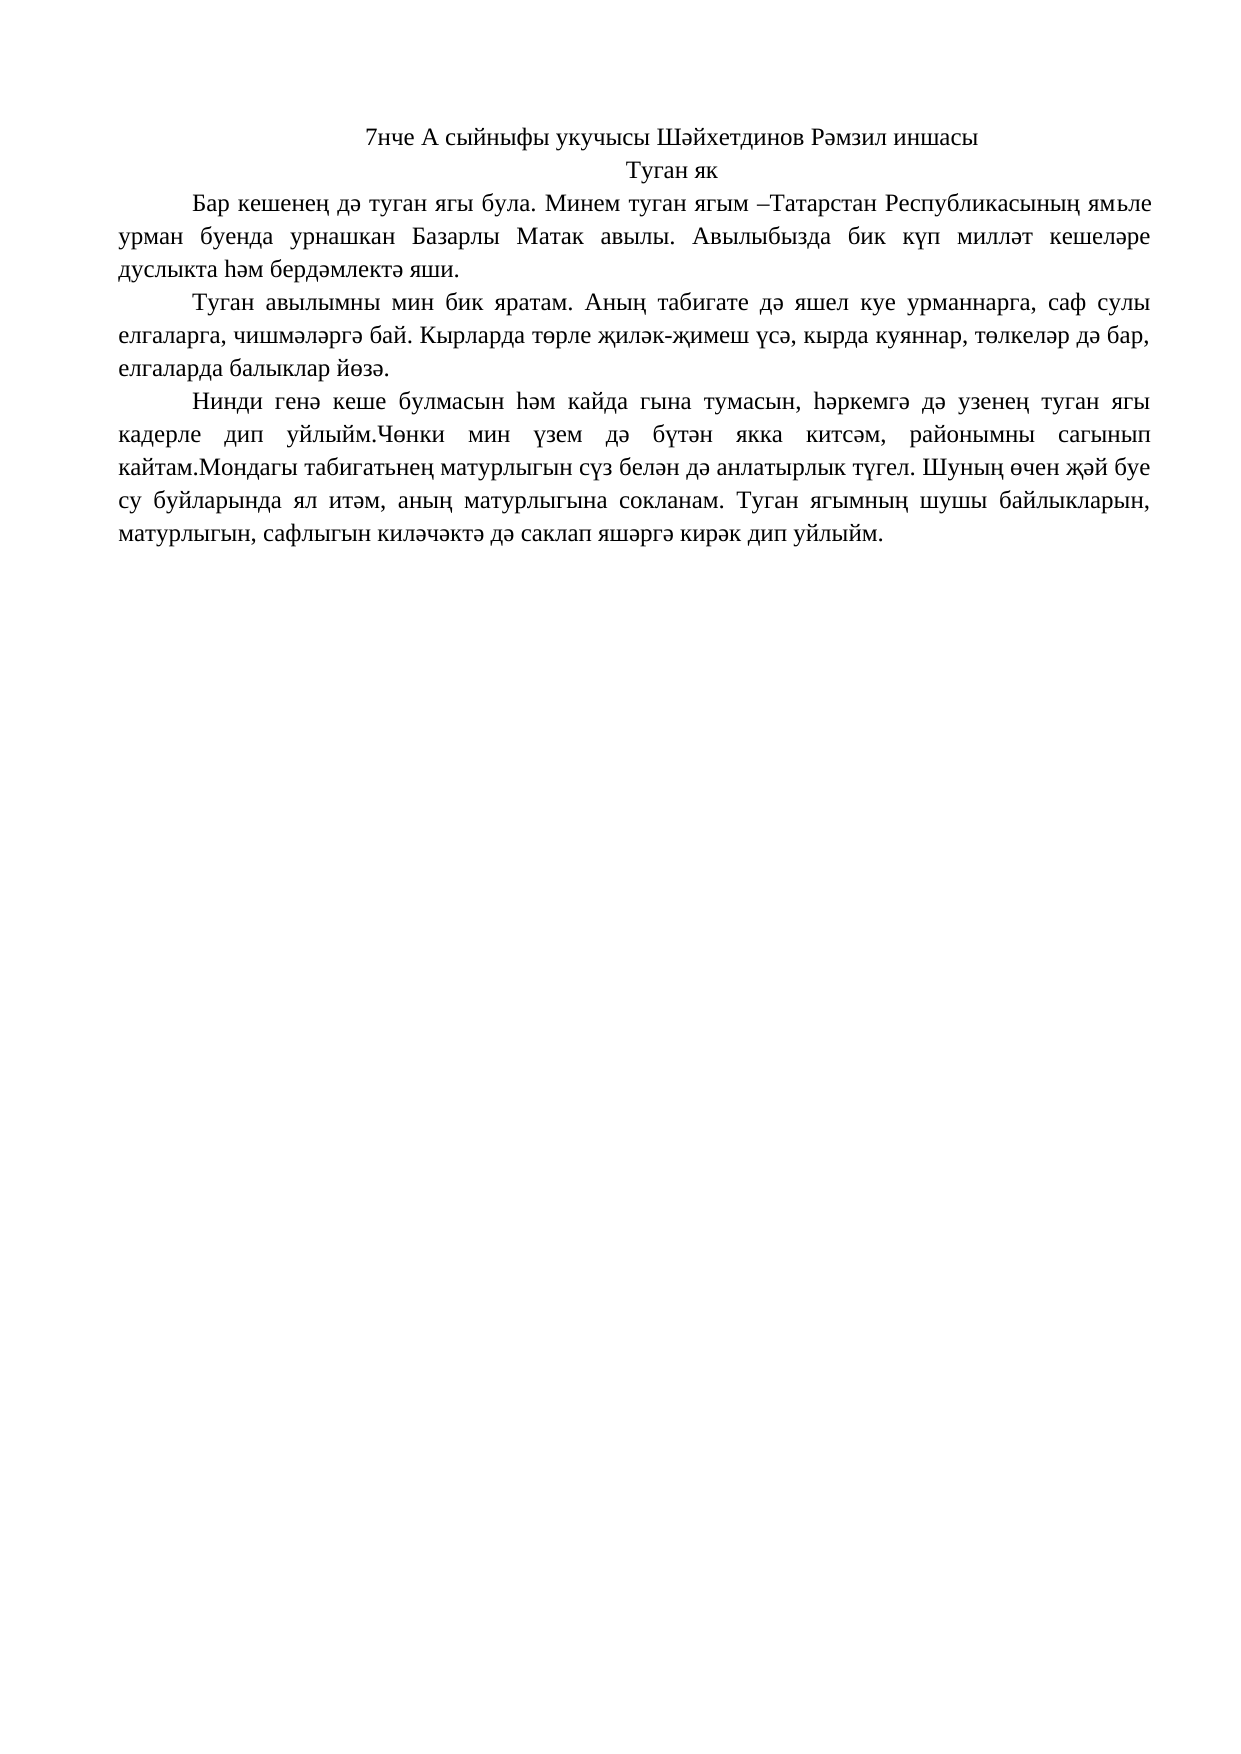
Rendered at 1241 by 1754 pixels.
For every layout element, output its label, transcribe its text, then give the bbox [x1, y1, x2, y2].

text Нинди генә кеше булмасын һәм кайда гына тумасын, һәркемгә дә узенең туган ягы кадерле дип уйлыйм.Чөнки мин үзем дә бүтән якка китсәм, районымны сагынып кайтам.Мондагы табигатьнең матурлыгын сүз белән дә анлатырлык түгел. Шуның өчен җәй буе су буйларында ял итәм, аның матурлыгына сокланам. Туган ягымның шушы байлыкларын, матурлыгын, сафлыгын киләчәктә дә саклап яшәргә кирәк дип уйлыйм. [118, 386, 1152, 547]
text Бар кешенең дә туган ягы була. Минем туган ягым –Татарстан Республикасының ямьле урман буенда урнашкан Базарлы Матак авылы. Авылыбызда бик күп милләт кешеләре дуслыкта һәм бердәмлектә яши. [118, 188, 1152, 282]
text 7нче А сыйныфы укучысы Шәйхетдинов Рәмзил иншасы [118, 122, 1152, 150]
text Туган як [118, 155, 1152, 183]
text Туган авылымны мин бик яратам. Аның табигате дә яшел куе урманнарга, саф сулы елгаларга, чишмәләргә бай. Кырларда төрле җиләк-җимеш үсә, кырда куяннар, төлкеләр дә бар, елгаларда балыклар йөзә. [118, 287, 1152, 382]
